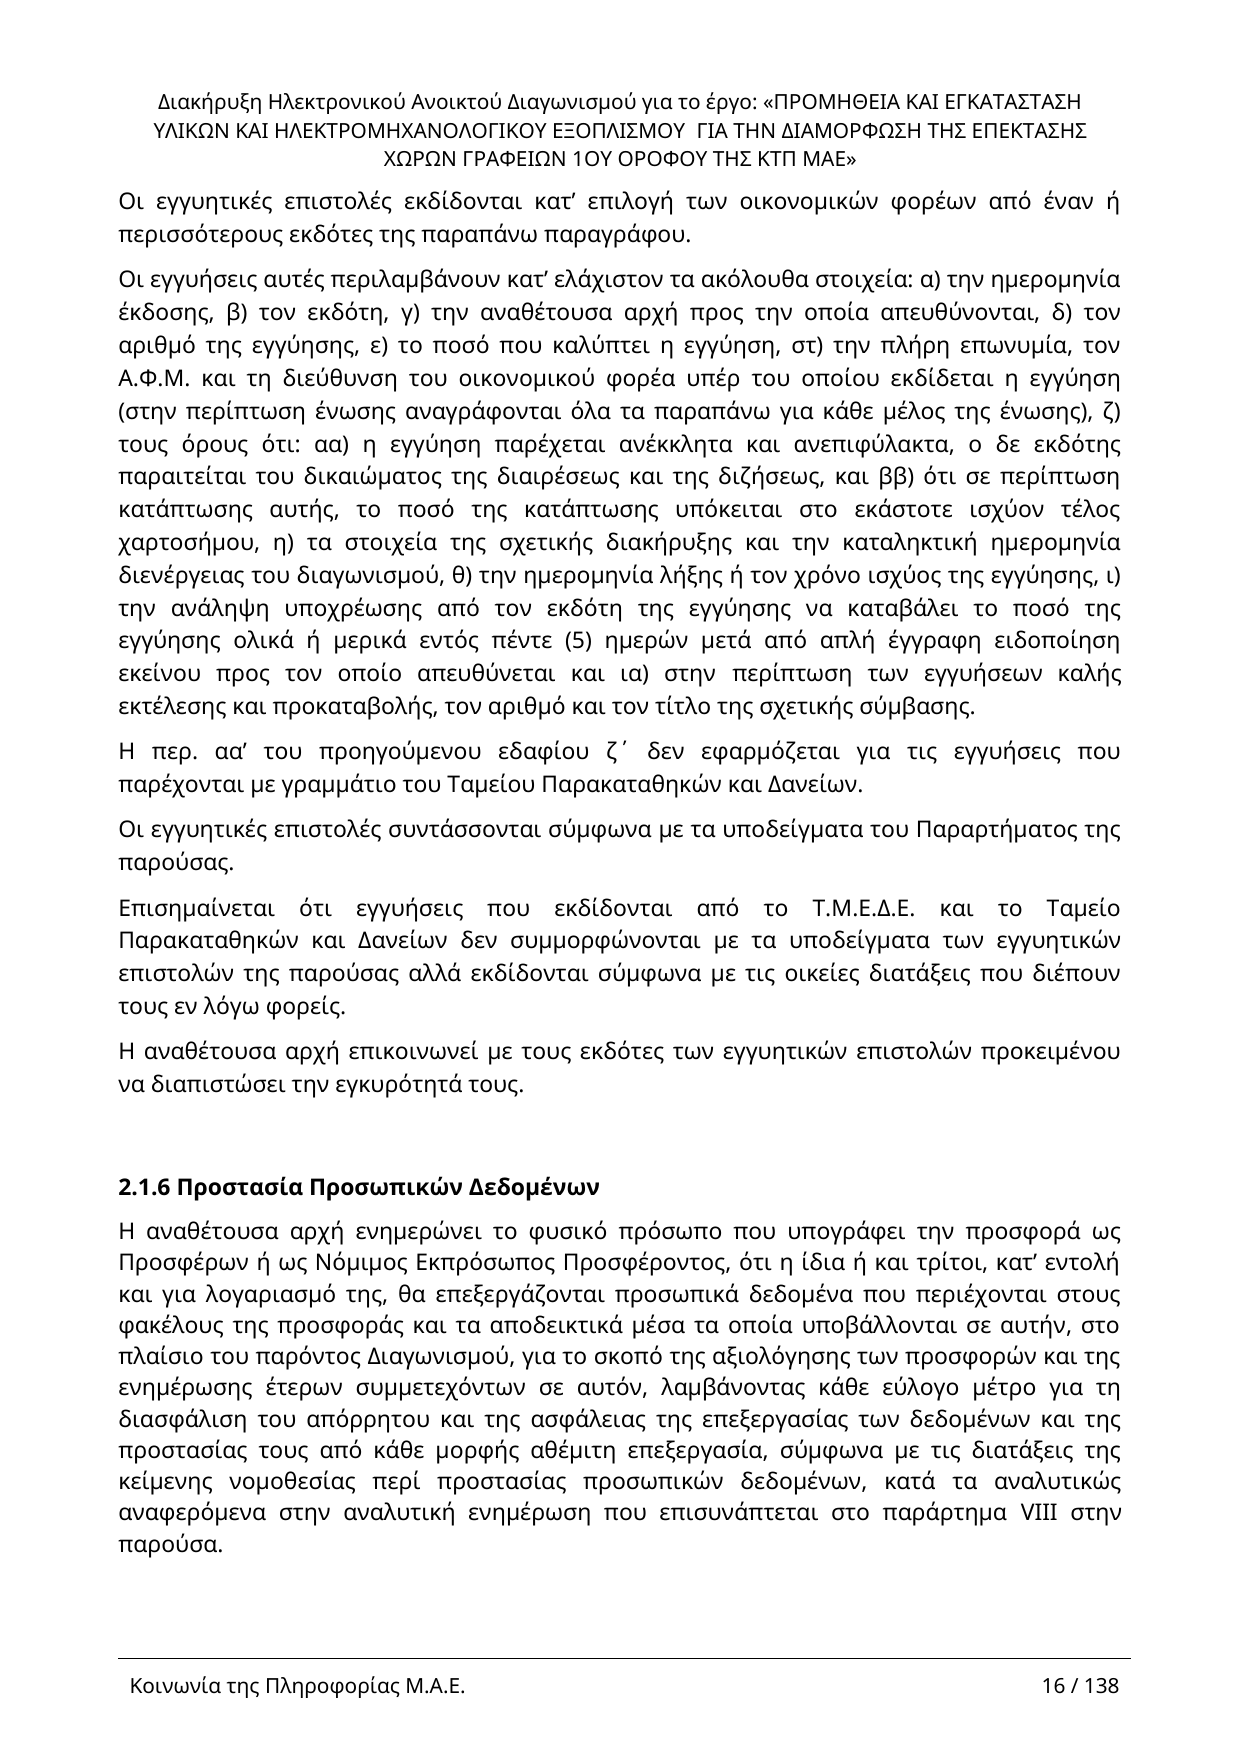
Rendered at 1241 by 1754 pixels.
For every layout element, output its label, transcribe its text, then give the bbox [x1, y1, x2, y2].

text Η αναθέτουσα αρχή επικοινωνεί με τους εκδότες των εγγυητικών επιστολών προκειμένου να διαπιστώσει την εγκυρότητά τους. [118, 1035, 1122, 1099]
text Η αναθέτουσα αρχή ενημερώνει το φυσικό πρόσωπο που υπογράφει την προσφορά ως Προσφέρων ή ως Νόμιμος Εκπρόσωπος Προσφέροντος, ότι η ίδια ή και τρίτοι, κατ’ εντολή και για λογαριασμό της, θα επεξεργάζονται προσωπικά δεδομένα που περιέχονται στους φακέλους της προσφοράς και τα αποδεικτικά μέσα τα οποία υποβάλλονται σε αυτήν, στο πλαίσιο του παρόντος Διαγωνισμού, για το σκοπό της αξιολόγησης των προσφορών και της ενημέρωσης έτερων συμμετεχόντων σε αυτόν, λαμβάνοντας κάθε εύλογο μέτρο για τη διασφάλιση του απόρρητου και της ασφάλειας της επεξεργασίας των δεδομένων και της προστασίας τους από κάθε μορφής αθέμιτη επεξεργασία, σύμφωνα με τις διατάξεις της κείμενης νομοθεσίας περί προστασίας προσωπικών δεδομένων, κατά τα αναλυτικώς αναφερόμενα στην αναλυτική ενημέρωση που επισυνάπτεται στο παράρτημα VIΙΙ στην παρούσα. [118, 1215, 1122, 1559]
text Επισημαίνεται ότι εγγυήσεις που εκδίδονται από το Τ.Μ.Ε.Δ.Ε. και το Ταμείο Παρακαταθηκών και Δανείων δεν συμμορφώνονται με τα υποδείγματα των εγγυητικών επιστολών της παρούσας αλλά εκδίδονται σύμφωνα με τις οικείες διατάξεις που διέπουν τους εν λόγω φορείς. [118, 892, 1122, 1021]
subtitle 2.1.6 Προστασία Προσωπικών Δεδομένων [118, 1171, 1122, 1202]
text Οι εγγυήσεις αυτές περιλαμβάνουν κατ’ ελάχιστον τα ακόλουθα στοιχεία: α) την ημερομηνία έκδοσης, β) τον εκδότη, γ) την αναθέτουσα αρχή προς την οποία απευθύνονται, δ) τον αριθμό της εγγύησης, ε) το ποσό που καλύπτει η εγγύηση, στ) την πλήρη επωνυμία, τον Α.Φ.Μ. και τη διεύθυνση του οικονομικού φορέα υπέρ του οποίου εκδίδεται η εγγύηση (στην περίπτωση ένωσης αναγράφονται όλα τα παραπάνω για κάθε μέλος της ένωσης), ζ) τους όρους ότι: αα) η εγγύηση παρέχεται ανέκκλητα και ανεπιφύλακτα, ο δε εκδότης παραιτείται του δικαιώματος της διαιρέσεως και της διζήσεως, και ββ) ότι σε περίπτωση κατάπτωσης αυτής, το ποσό της κατάπτωσης υπόκειται στο εκάστοτε ισχύον τέλος χαρτοσήμου, η) τα στοιχεία της σχετικής διακήρυξης και την καταληκτική ημερομηνία διενέργειας του διαγωνισμού, θ) την ημερομηνία λήξης ή τον χρόνο ισχύος της εγγύησης, ι) την ανάληψη υποχρέωσης από τον εκδότη της εγγύησης να καταβάλει το ποσό της εγγύησης ολικά ή μερικά εντός πέντε (5) ημερών μετά από απλή έγγραφη ειδοποίηση εκείνου προς τον οποίο απευθύνεται και ια) στην περίπτωση των εγγυήσεων καλής εκτέλεσης και προκαταβολής, τον αριθμό και τον τίτλο της σχετικής σύμβασης. [118, 263, 1122, 721]
text Οι εγγυητικές επιστολές εκδίδονται κατ’ επιλογή των οικονομικών φορέων από έναν ή περισσότερους εκδότες της παραπάνω παραγράφου. [118, 185, 1122, 249]
text Η περ. αα’ του προηγούμενου εδαφίου ζ΄ δεν εφαρμόζεται για τις εγγυήσεις που παρέχονται με γραμμάτιο του Ταμείου Παρακαταθηκών και Δανείων. [118, 735, 1122, 799]
text Οι εγγυητικές επιστολές συντάσσονται σύμφωνα με τα υποδείγματα του Παραρτήματος της παρούσας. [118, 813, 1122, 877]
